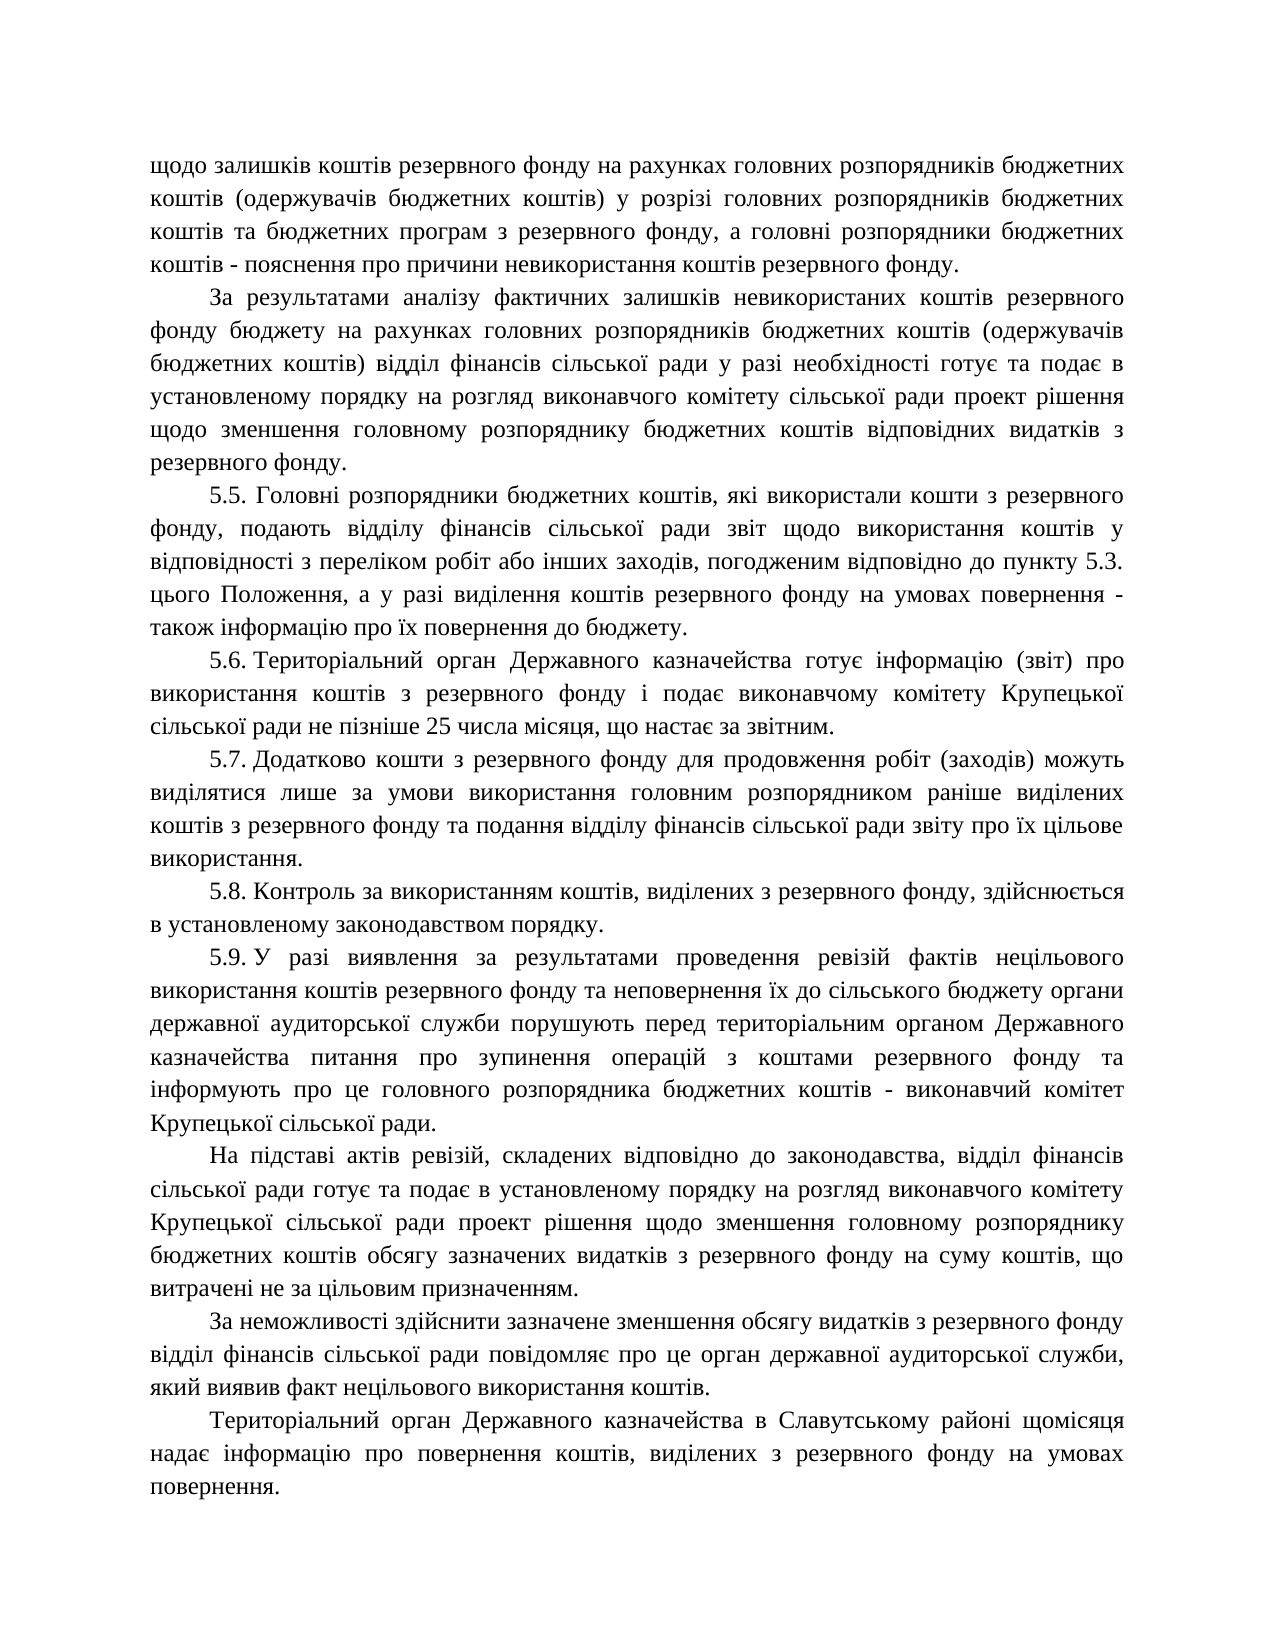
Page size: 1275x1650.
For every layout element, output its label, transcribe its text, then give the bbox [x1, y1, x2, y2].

text За неможливості здійснити зазначене зменшення обсягу видатків з резервного фонду відділ фінансів сільської ради повідомляє про це орган державної аудиторської служби, який виявив факт нецільового використання коштів. [150, 1306, 1125, 1401]
text Територіальний орган Державного казначейства в Славутському районі щомісяця надає інформацію про повернення коштів, виділених з резервного фонду на умовах повернення. [150, 1405, 1125, 1499]
text На підставі актів ревізій, складених відповідно до законодавства, відділ фінансів сільської ради готує та подає в установленому порядку на розгляд виконавчого комітету Крупецької сільської ради проект рішення щодо зменшення головному розпоряднику бюджетних коштів обсягу зазначених видатків з резервного фонду на суму коштів, що витрачені не за цільовим призначенням. [150, 1141, 1125, 1301]
text 5.9. У разі виявлення за результатами проведення ревізій фактів нецільового використання коштів резервного фонду та неповернення їх до сільського бюджету органи державної аудиторської служби порушують перед територіальним органом Державного казначейства питання про зупинення операцій з коштами резервного фонду та інформують про це головного розпорядника бюджетних коштів - виконавчий комітет Крупецької сільської ради. [150, 942, 1125, 1136]
text 5.7. Додатково кошти з резервного фонду для продовження робіт (заходів) можуть виділятися лише за умови використання головним розпорядником раніше виділених коштів з резервного фонду та подання відділу фінансів сільської ради звіту про їх цільове використання. [150, 744, 1125, 872]
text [150, 150, 1125, 278]
text За результатами аналізу фактичних залишків невикористаних коштів резервного фонду бюджету на рахунках головних розпорядників бюджетних коштів (одержувачів бюджетних коштів) відділ фінансів сільської ради у разі необхідності готує та подає в установленому порядку на розгляд виконавчого комітету сільської ради проект рішення щодо зменшення головному розпоряднику бюджетних коштів відповідних видатків з резервного фонду. [150, 282, 1125, 476]
text 5.5. Головні розпорядники бюджетних коштів, які використали кошти з резервного фонду, подають відділу фінансів сільської ради звіт щодо використання коштів у відповідності з переліком робіт або інших заходів, погодженим відповідно до пункту 5.3. цього Положення, а у разі виділення коштів резервного фонду на умовах повернення - також інформацію про їх повернення до бюджету. [150, 480, 1125, 641]
text 5.8. Контроль за використанням коштів, виділених з резервного фонду, здійснюється в установленому законодавством порядку. [150, 876, 1125, 938]
text 5.6. Територіальний орган Державного казначейства готує інформацію (звіт) про використання коштів з резервного фонду і подає виконавчому комітету Крупецької сільської ради не пізніше 25 числа місяця, що настає за звітним. [150, 645, 1125, 740]
